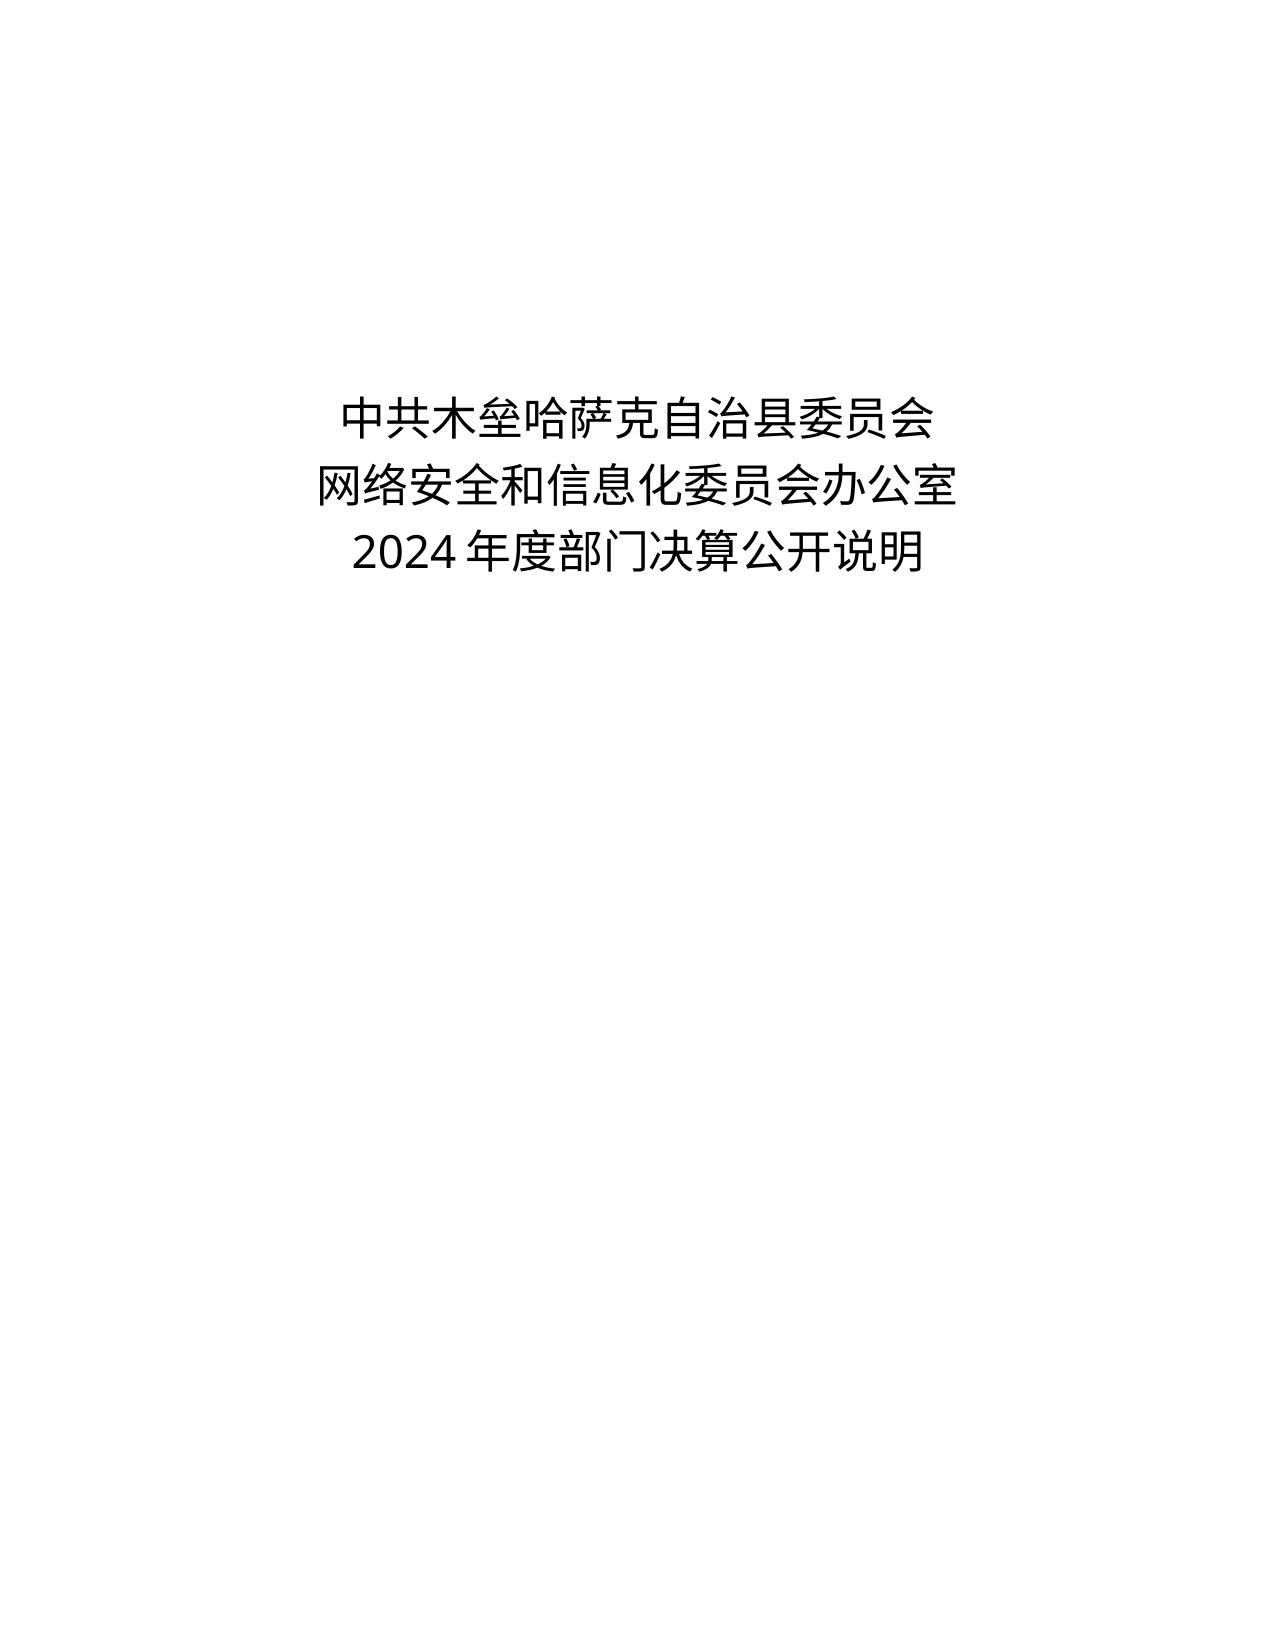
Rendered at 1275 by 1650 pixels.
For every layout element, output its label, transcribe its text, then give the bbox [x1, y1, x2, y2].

text 2024年度部门决算公开说明 [187, 515, 1087, 582]
text 中共木垒哈萨克自治县委员会 [187, 383, 1087, 449]
text 网络安全和信息化委员会办公室 [187, 449, 1087, 515]
